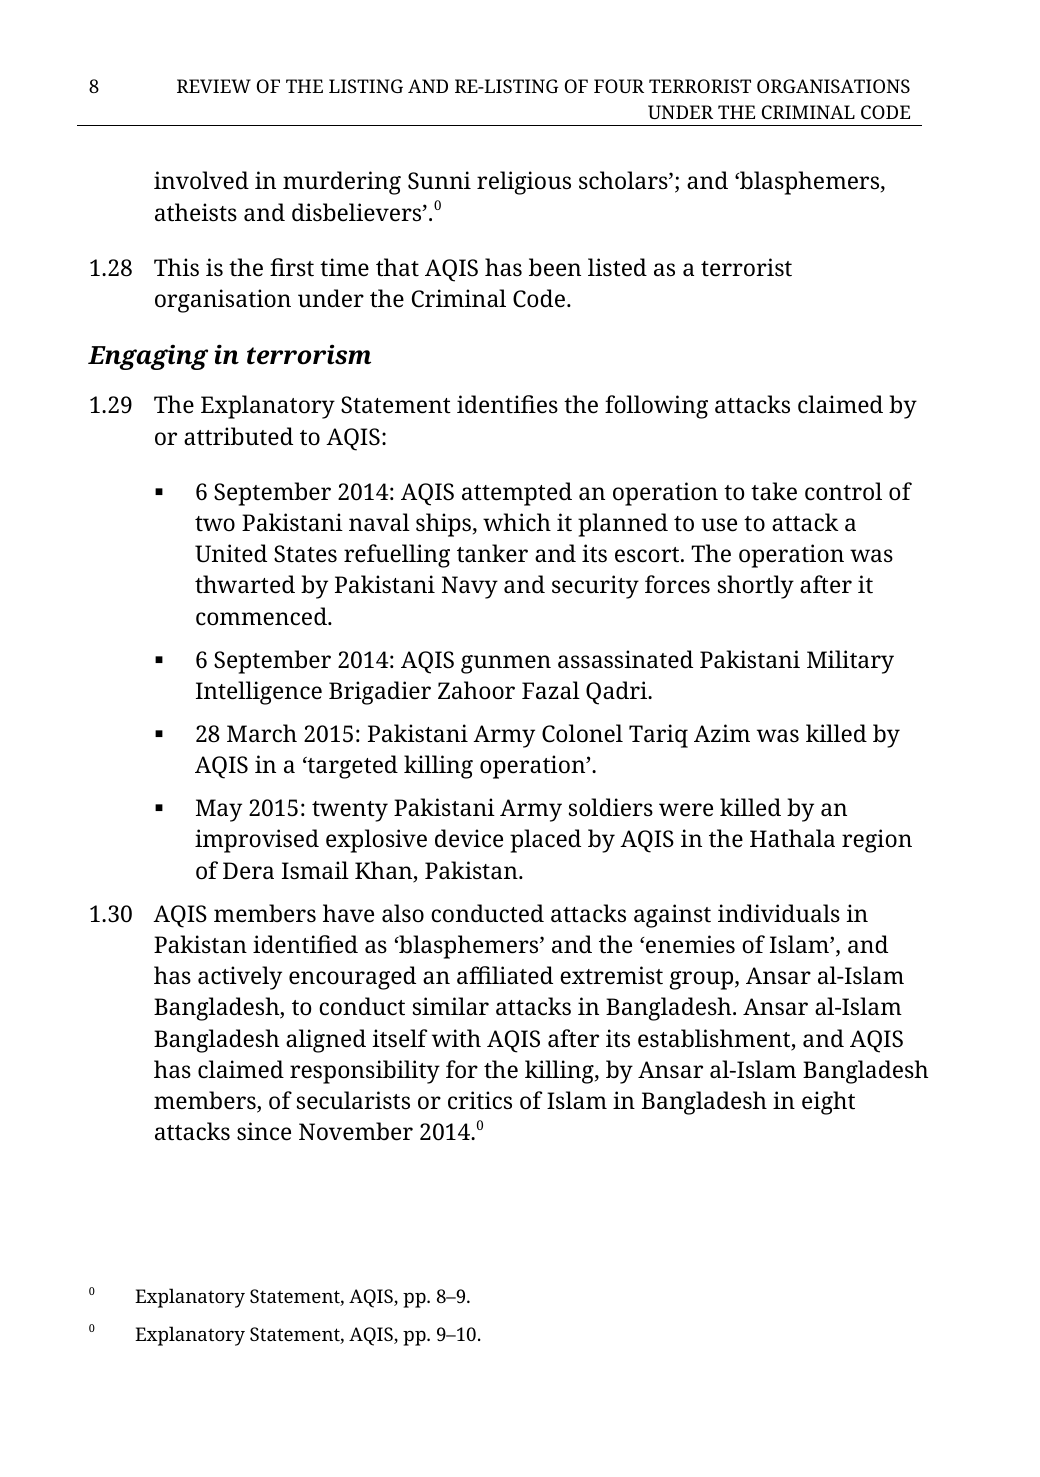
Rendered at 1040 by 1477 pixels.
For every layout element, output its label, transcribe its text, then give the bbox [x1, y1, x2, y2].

text May 2015: twenty Pakistani Army soldiers were killed by an improvised explosive device placed by AQIS in the Hathala region of Dera Ismail Khan, Pakistan. [153, 792, 933, 886]
text 6 September 2014: AQIS gunmen assassinated Pakistani Military Intelligence Brigadier Zahoor Fazal Qadri. [153, 643, 933, 706]
text 1.29 The Explanatory Statement identifies the following attacks claimed by or attributed to AQIS: [88, 389, 933, 452]
subtitle Engaging in terrorism [88, 338, 933, 372]
text 28 March 2015: Pakistani Army Colonel Tariq Azim was killed by AQIS in a ‘targeted killing operation’. [153, 718, 933, 780]
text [88, 165, 933, 228]
text 1.28 This is the first time that AQIS has been listed as a terrorist organisation under the Criminal Code. [88, 251, 933, 314]
text 1.30 AQIS members have also conducted attacks against individuals in Pakistan identified as ‘blasphemers’ and the ‘enemies of Islam’, and has actively encouraged an affiliated extremist group, Ansar al-Islam Bangladesh, to conduct similar attacks in Bangladesh. Ansar al-Islam Bangladesh aligned itself with AQIS after its establishment, and AQIS has claimed responsibility for the killing, by Ansar al-Islam Bangladesh members, of secularists or critics of Islam in Bangladesh in eight attacks since November 2014. [88, 898, 933, 1148]
text 6 September 2014: AQIS attempted an operation to take control of two Pakistani naval ships, which it planned to use to attack a United States refuelling tanker and its escort. The operation was thwarted by Pakistani Navy and security forces shortly after it commenced. [153, 476, 933, 632]
